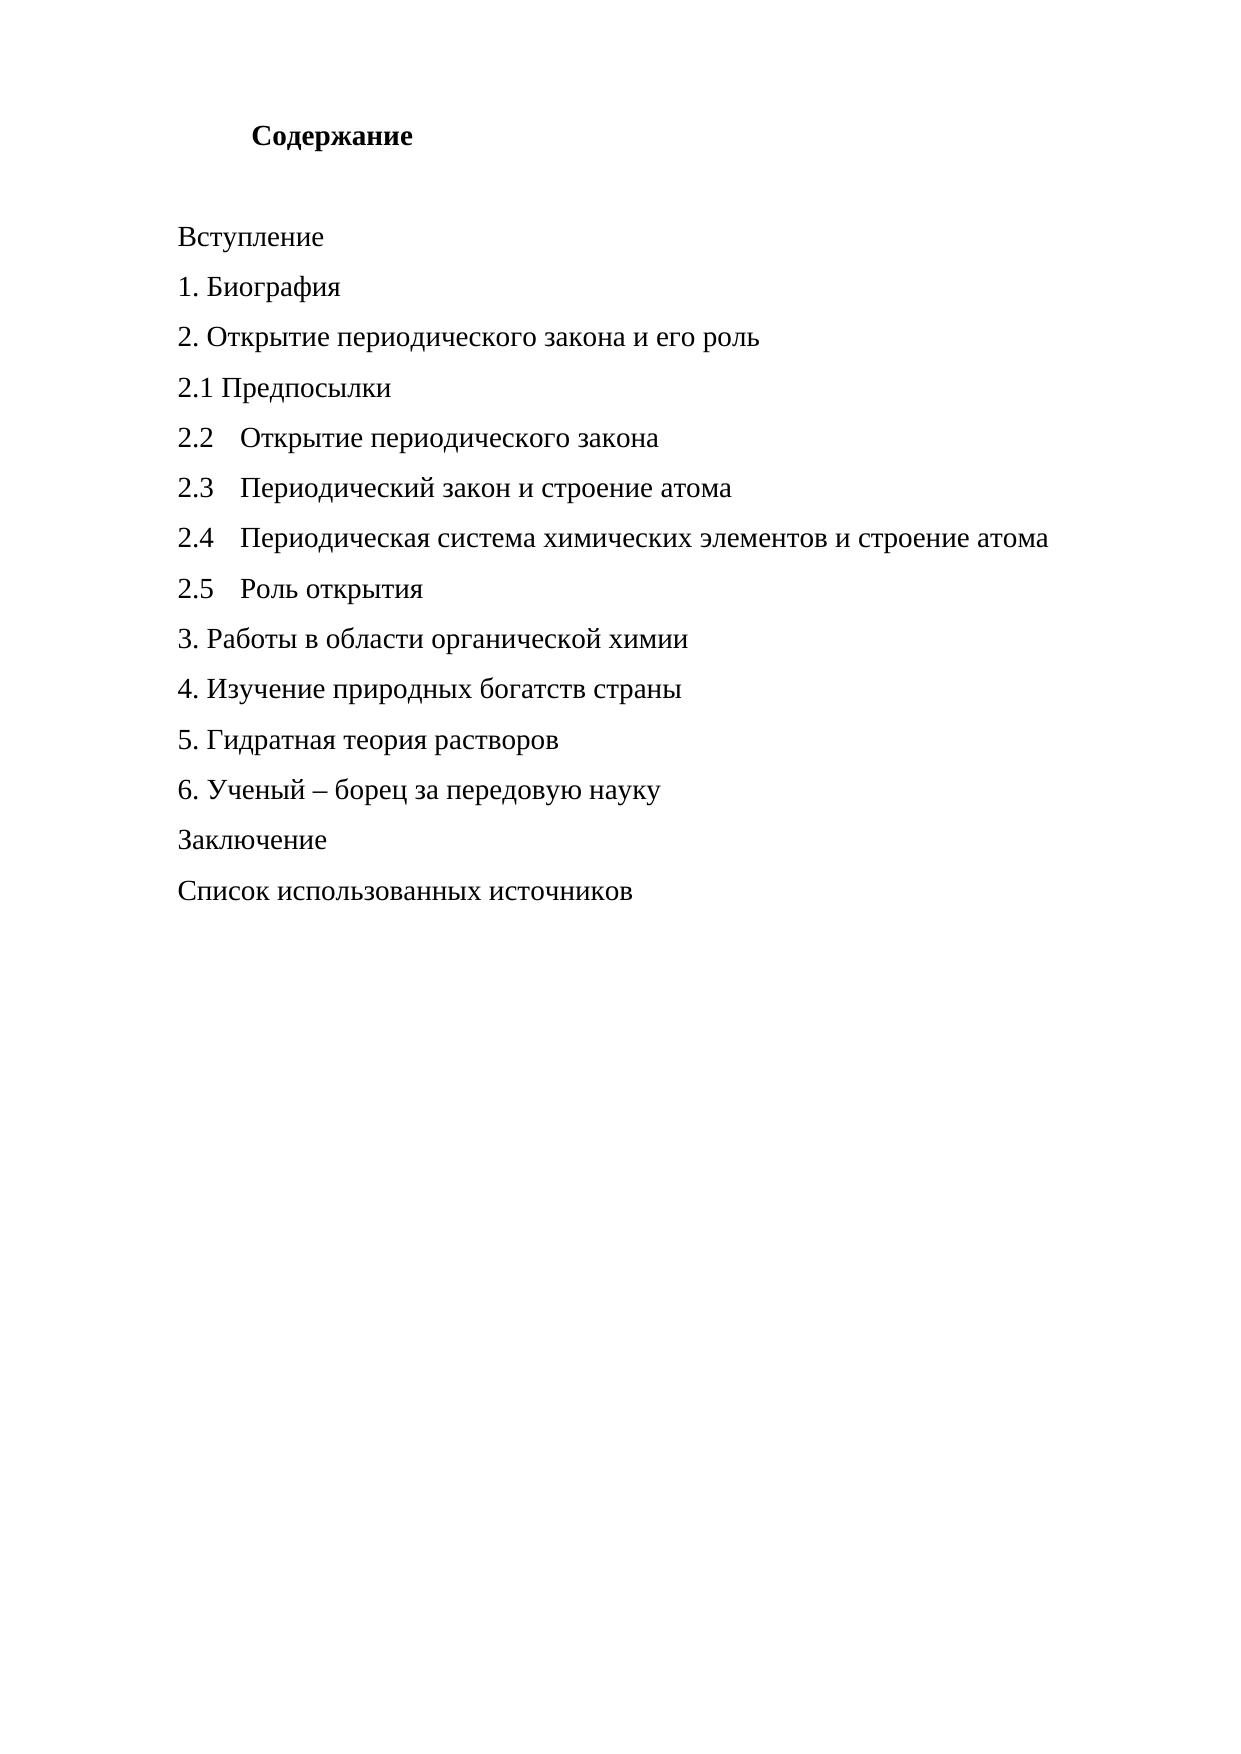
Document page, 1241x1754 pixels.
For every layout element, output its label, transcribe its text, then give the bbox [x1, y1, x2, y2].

text 5. Гидратная теория растворов [177, 722, 1152, 755]
text 2.1 Предпосылки [177, 370, 1152, 403]
text Содержание [177, 118, 1152, 152]
text Заключение [177, 822, 1152, 856]
text 2. Открытие периодического закона и его роль [177, 319, 1152, 353]
text 6. Ученый – борец за передовую науку [177, 772, 1152, 806]
list Роль открытия [177, 571, 1152, 604]
text 4. Изучение природных богатств страны [177, 672, 1152, 705]
text 3. Работы в области органической химии [177, 621, 1152, 655]
text Список использованных источников [177, 873, 1152, 906]
text Вступление [177, 219, 1152, 252]
list Периодическая система химических элементов и строение атома [177, 521, 1152, 554]
list Открытие периодического закона [177, 420, 1152, 453]
list Периодический закон и строение атома [177, 470, 1152, 504]
text 1. Биография [177, 269, 1152, 303]
